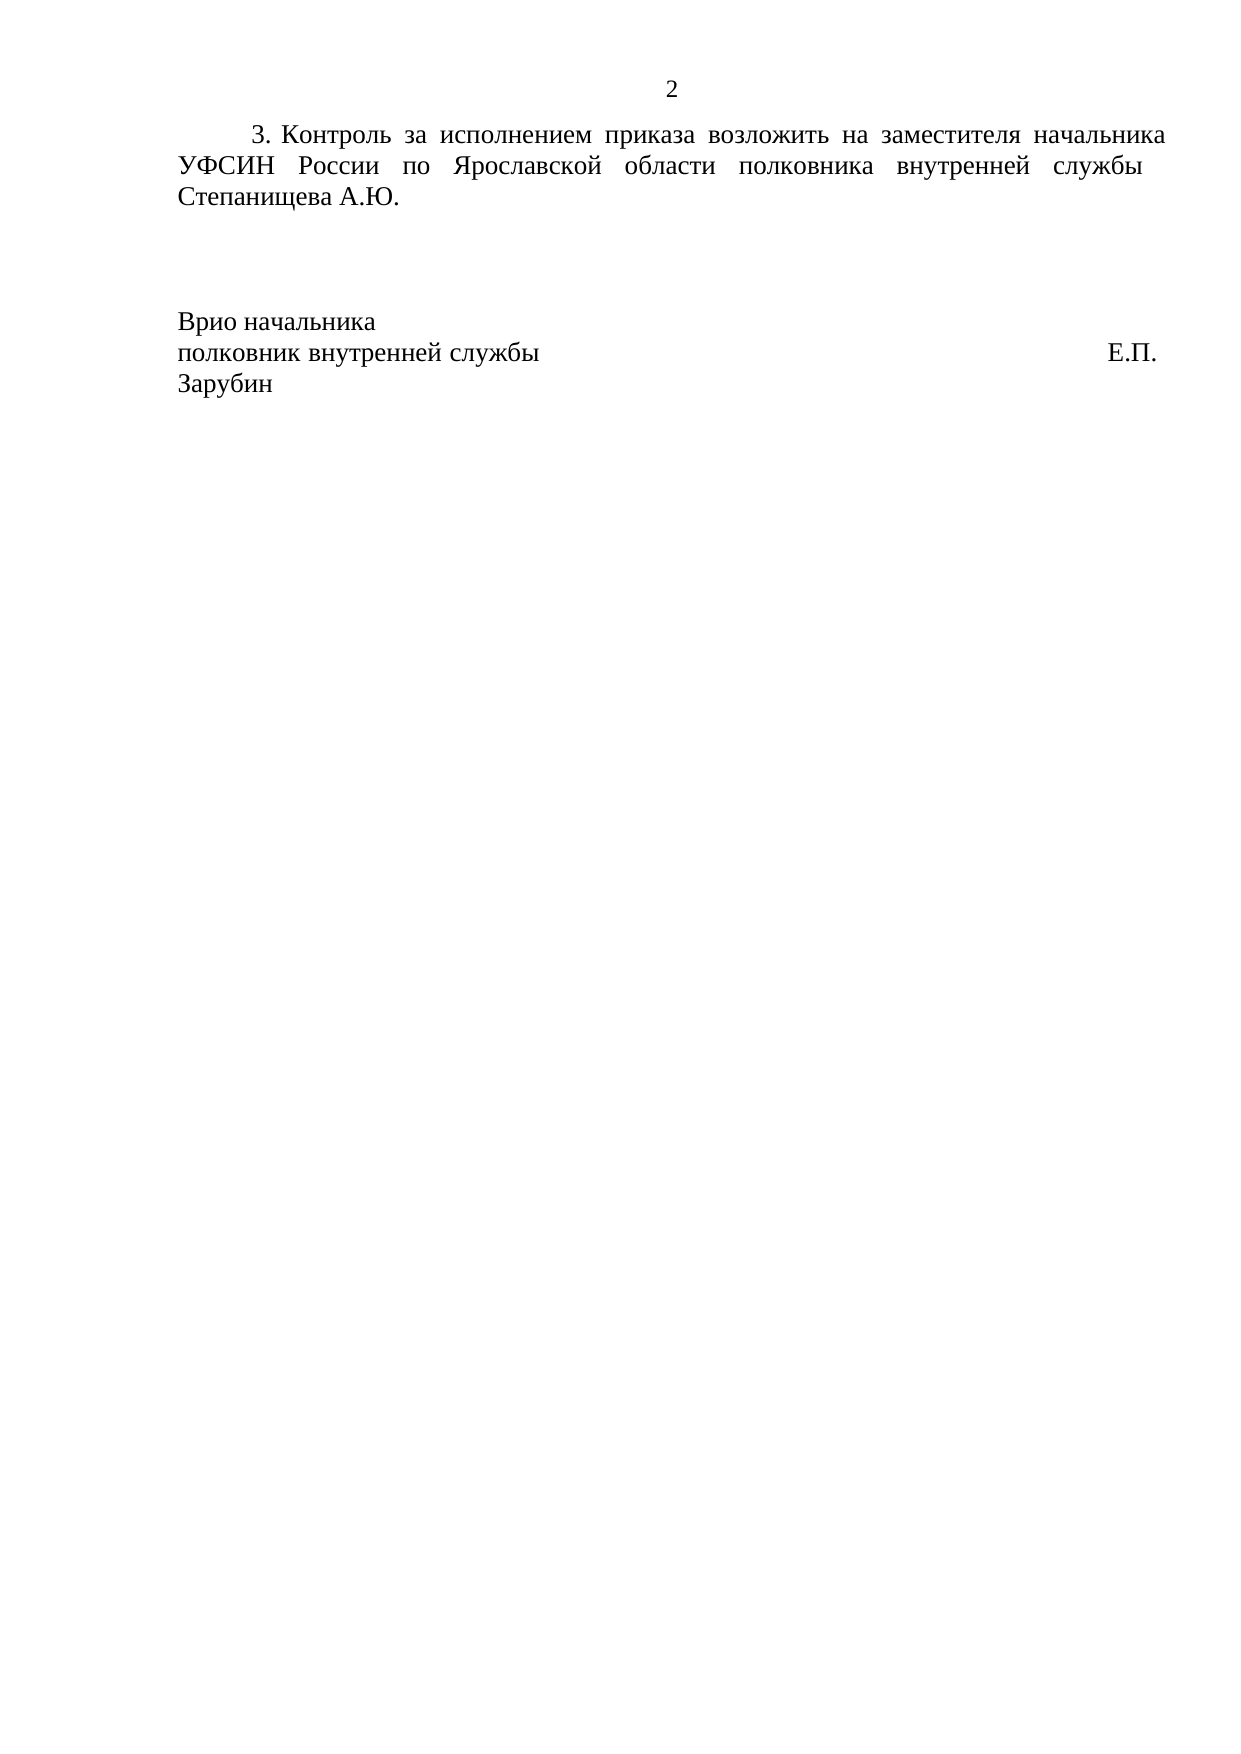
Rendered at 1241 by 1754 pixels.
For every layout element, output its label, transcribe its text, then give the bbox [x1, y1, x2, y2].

list Контроль за исполнением приказа возложить на заместителя начальника УФСИН России по Ярославской области полковника внутренней службы Степанищева А.Ю. [177, 118, 1167, 212]
text полковник внутренней службы Е.П. Зарубин [177, 336, 1166, 398]
text Врио начальника [177, 305, 1166, 336]
